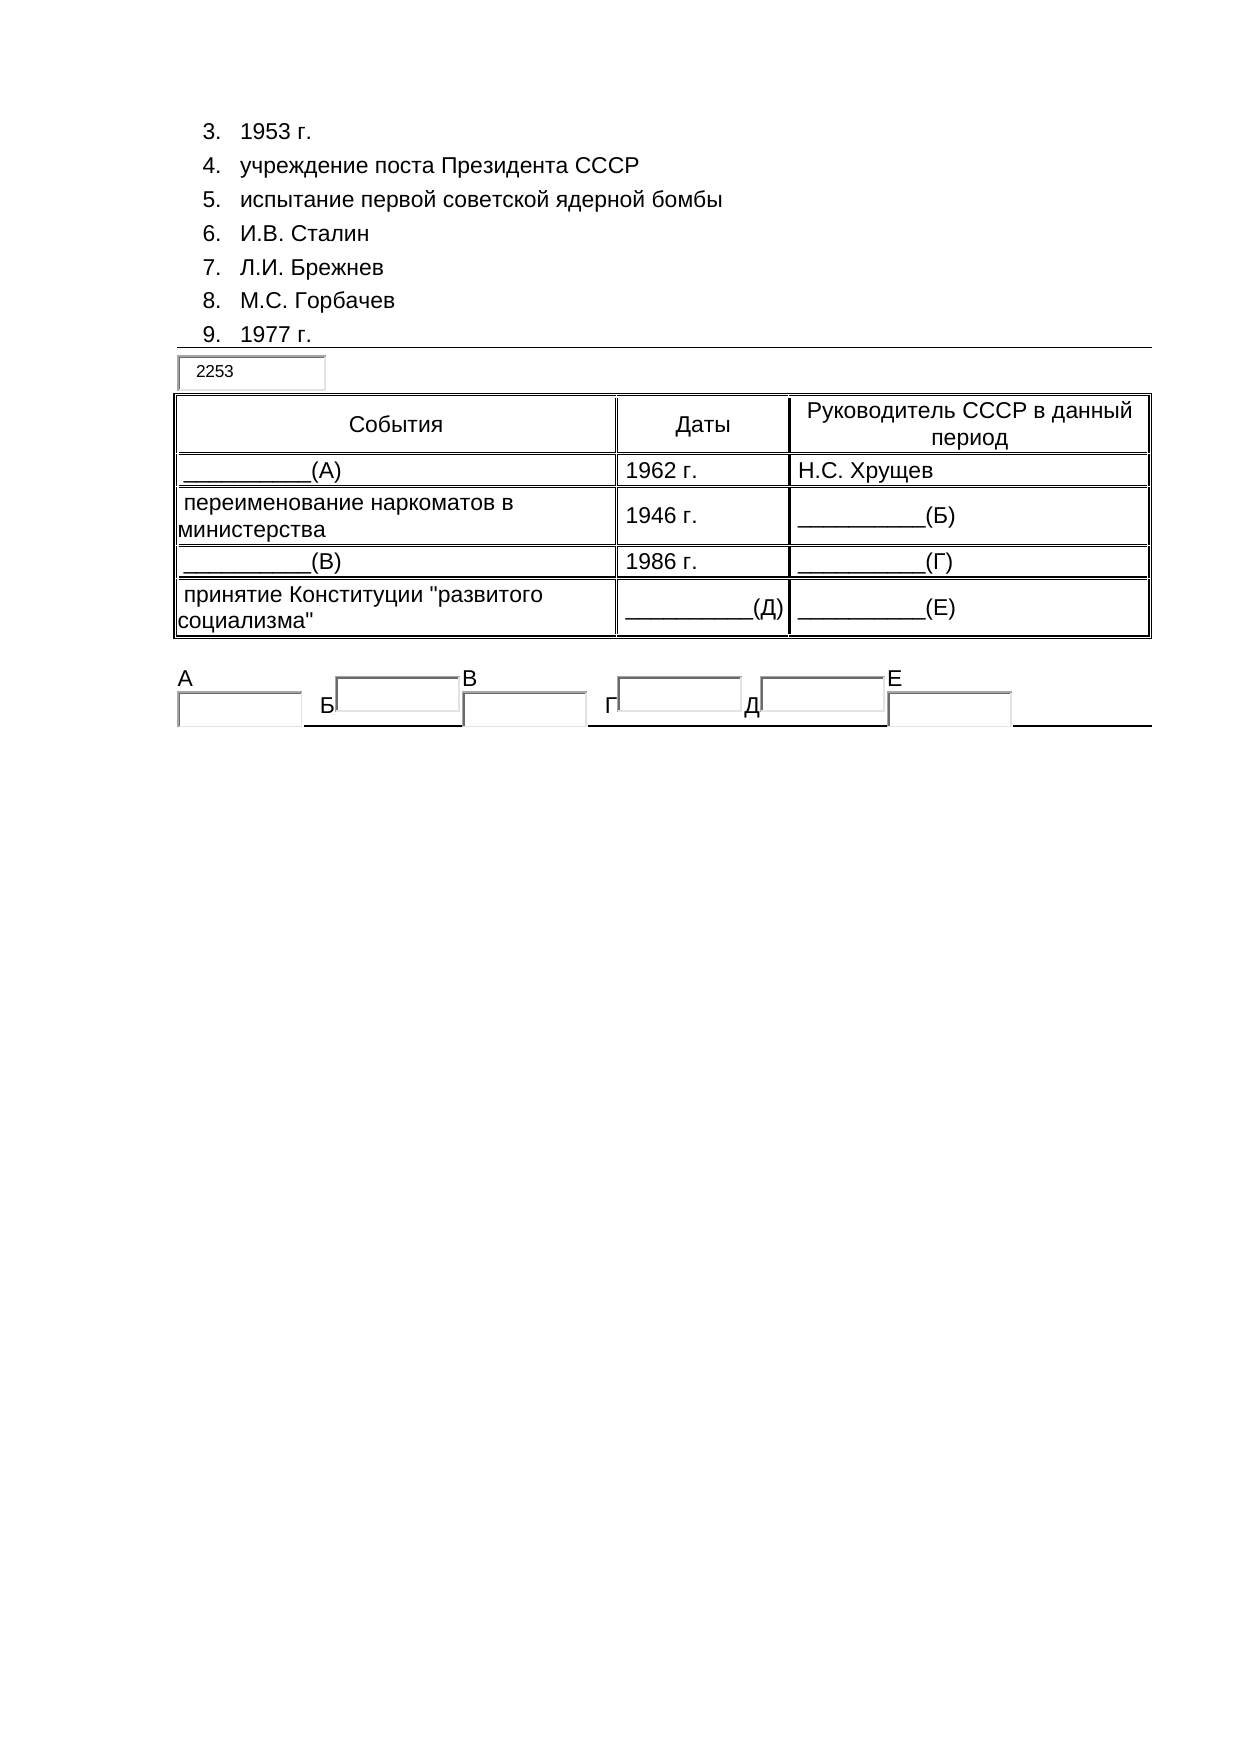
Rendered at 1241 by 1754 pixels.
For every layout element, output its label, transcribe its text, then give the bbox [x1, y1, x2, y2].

table_cell переименование наркоматов в министерства [177, 485, 615, 543]
table_header А [177, 665, 319, 725]
table_cell __________(Г) [791, 544, 1149, 576]
table_cell __________(Е) [789, 576, 1149, 635]
table_header Д [744, 665, 886, 725]
table_cell __________(В) [177, 544, 615, 576]
table_header События [177, 396, 617, 452]
table_cell 1946 г. [618, 488, 788, 543]
list 1977 г. [202, 321, 1147, 347]
table_header В [462, 665, 604, 725]
list 1953 г. [202, 118, 1147, 144]
table_cell __________(Б) [791, 485, 1149, 543]
table_cell __________(Д) [617, 580, 789, 635]
table_header Даты [617, 394, 789, 452]
table_cell Н.С. Хрущев [789, 452, 1150, 484]
table_cell принятие Конституции "развитого социализма" [177, 576, 617, 635]
list М.С. Горбачев [202, 287, 1147, 314]
table_header Б [320, 665, 461, 725]
table_header Е [887, 665, 1029, 725]
table_cell 1986 г. [618, 547, 788, 576]
table_header Г [605, 665, 743, 725]
table_cell __________(А) [175, 452, 617, 484]
list испытание первой советской ядерной бомбы [202, 186, 1147, 212]
list Л.И. Брежнев [202, 253, 1147, 280]
table_cell 1962 г. [618, 455, 788, 484]
list учреждение поста Президента СССР [202, 152, 1147, 178]
list И.В. Сталин [202, 220, 1147, 246]
table_header Руководитель СССР в данный период [789, 396, 1148, 452]
